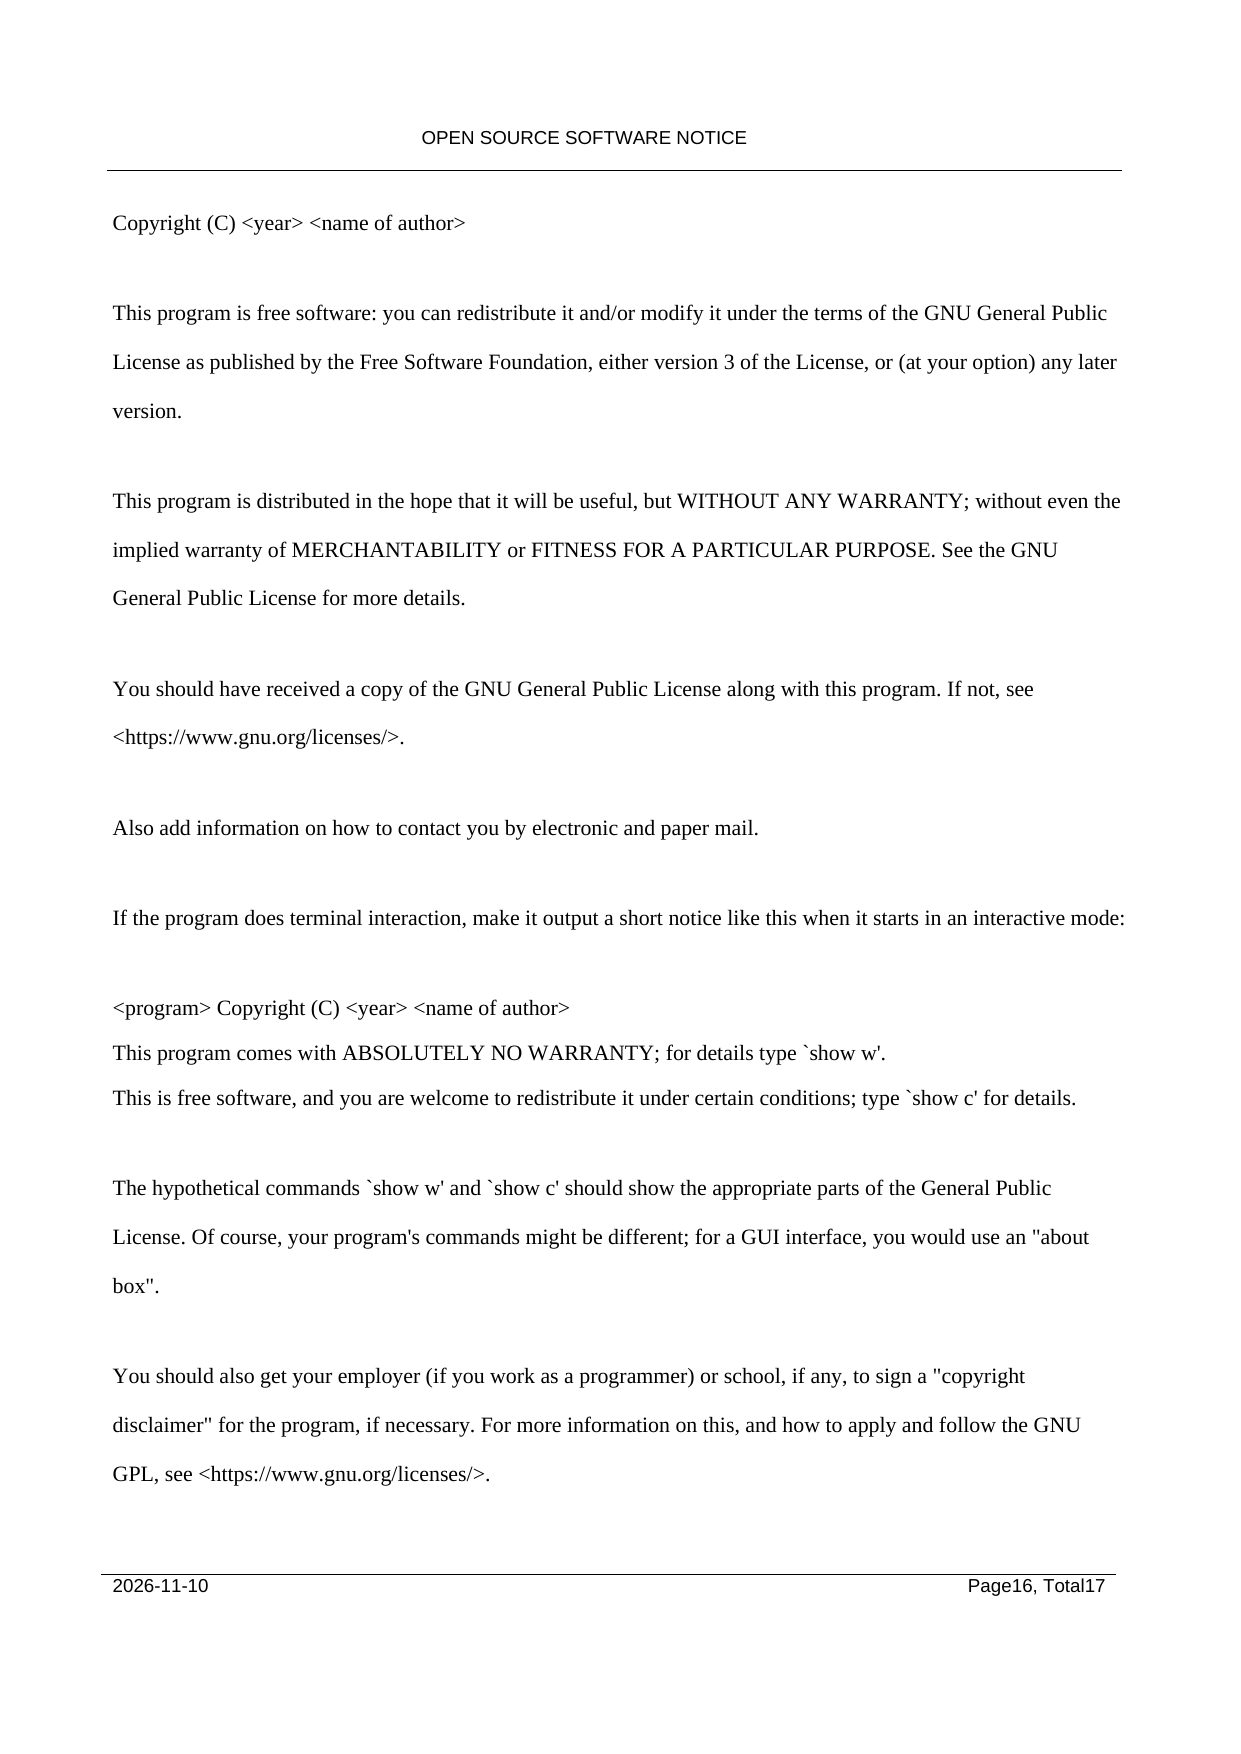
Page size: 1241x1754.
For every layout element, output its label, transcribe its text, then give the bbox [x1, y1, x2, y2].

text Copyright (C) <year> <name of author> [112, 206, 1128, 239]
text You should also get your employer (if you work as a programmer) or school, if any, to sign a "copyright disclaimer" for the program, if necessary. For more information on this, and how to apply and follow the GNU GPL, see <https://www.gnu.org/licenses/>. [112, 1359, 1128, 1489]
text If the program does terminal interaction, make it output a short notice like this when it starts in an interactive mode: [112, 901, 1128, 934]
text The hypothetical commands `show w' and `show c' should show the appropriate parts of the General Public License. Of course, your program's commands might be different; for a GUI interface, you would use an "about box". [112, 1172, 1128, 1302]
text This program is distributed in the hope that it will be useful, but WITHOUT ANY WARRANTY; without even the implied warranty of MERCHANTABILITY or FITNESS FOR A PARTICULAR PURPOSE. See the GNU General Public License for more details. [112, 484, 1128, 614]
text You should have received a copy of the GNU General Public License along with this program. If not, see <https://www.gnu.org/licenses/>. [112, 672, 1128, 753]
text This program is free software: you can redistribute it and/or modify it under the terms of the GNU General Public License as published by the Free Software Foundation, either version 3 of the License, or (at your option) any later version. [112, 297, 1128, 427]
text This program comes with ABSOLUTELY NO WARRANTY; for details type `show w'. [112, 1036, 1128, 1069]
text Also add information on how to contact you by electronic and paper mail. [112, 811, 1128, 843]
text <program> Copyright (C) <year> <name of author> [112, 991, 1128, 1024]
text This is free software, and you are welcome to redistribute it under certain conditions; type `show c' for details. [112, 1082, 1128, 1114]
